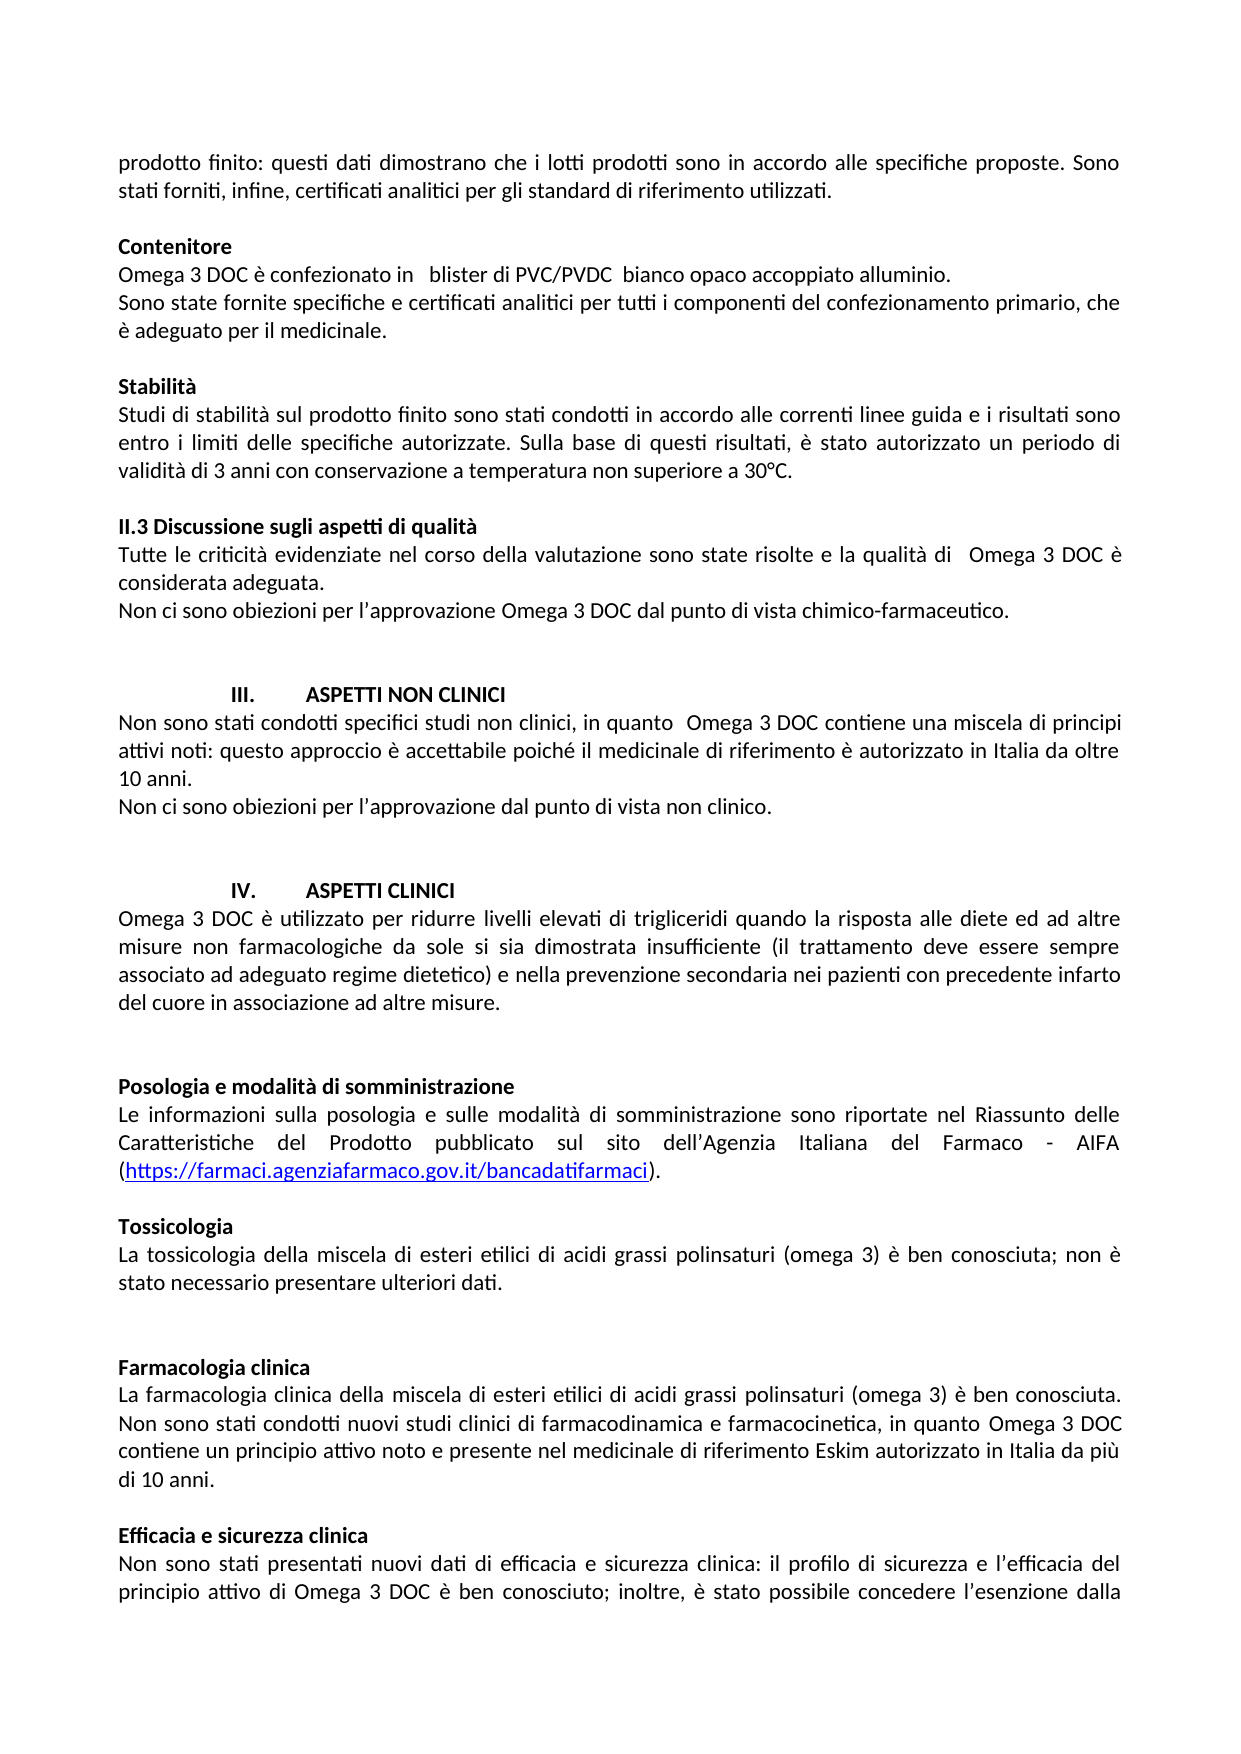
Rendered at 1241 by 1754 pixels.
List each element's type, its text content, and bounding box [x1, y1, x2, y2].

text La farmacologia clinica della miscela di esteri etilici di acidi grassi polinsaturi (omega 3) è ben conosciuta. Non sono stati condotti nuovi studi clinici di farmacodinamica e farmacocinetica, in quanto Omega 3 DOC contiene un principio attivo noto e presente nel medicinale di riferimento Eskim autorizzato in Italia da più di 10 anni. [118, 1381, 1122, 1493]
text Non sono stati condotti specifici studi non clinici, in quanto Omega 3 DOC contiene una miscela di principi attivi noti: questo approccio è accettabile poiché il medicinale di riferimento è autorizzato in Italia da oltre 10 anni. [118, 708, 1122, 792]
list ASPETTI CLINICI [231, 876, 1122, 904]
text II.3 Discussione sugli aspetti di qualità [118, 512, 1122, 540]
text Non ci sono obiezioni per l’approvazione Omega 3 DOC dal punto di vista chimico-farmaceutico. [118, 596, 1122, 624]
text Omega 3 DOC è confezionato in blister di PVC/PVDC bianco opaco accoppiato alluminio. [118, 260, 1122, 288]
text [118, 148, 1122, 204]
text Tossicologia [118, 1212, 1121, 1241]
list ASPETTI NON CLINICI [231, 680, 1122, 708]
text Tutte le criticità evidenziate nel corso della valutazione sono state risolte e la qualità di Omega 3 DOC è considerata adeguata. [118, 540, 1122, 596]
text Studi di stabilità sul prodotto finito sono stati condotti in accordo alle correnti linee guida e i risultati sono entro i limiti delle specifiche autorizzate. Sulla base di questi risultati, è stato autorizzato un periodo di validità di 3 anni con conservazione a temperatura non superiore a 30°C. [118, 400, 1122, 484]
text Stabilità [118, 372, 1122, 400]
text Le informazioni sulla posologia e sulle modalità di somministrazione sono riportate nel Riassunto delle Caratteristiche del Prodotto pubblicato sul sito dell’Agenzia Italiana del Farmaco - AIFA (https://farmaci.agenziafarmaco.gov.it/bancadatifarmaci). [118, 1100, 1121, 1184]
text Posologia e modalità di somministrazione [118, 1072, 1121, 1100]
text Sono state fornite specifiche e certificati analitici per tutti i componenti del confezionamento primario, che è adeguato per il medicinale. [118, 288, 1122, 344]
text Farmacologia clinica [118, 1353, 1121, 1381]
text Non ci sono obiezioni per l’approvazione dal punto di vista non clinico. [118, 792, 1122, 820]
text Contenitore [118, 232, 1122, 260]
text Omega 3 DOC è utilizzato per ridurre livelli elevati di trigliceridi quando la risposta alle diete ed ad altre misure non farmacologiche da sole si sia dimostrata insufficiente (il trattamento deve essere sempre associato ad adeguato regime dietetico) e nella prevenzione secondaria nei pazienti con precedente infarto del cuore in associazione ad altre misure. [118, 904, 1122, 1016]
text La tossicologia della miscela di esteri etilici di acidi grassi polinsaturi (omega 3) è ben conosciuta; non è stato necessario presentare ulteriori dati. [118, 1241, 1121, 1297]
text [118, 1549, 1122, 1605]
text Efficacia e sicurezza clinica [118, 1521, 1122, 1549]
